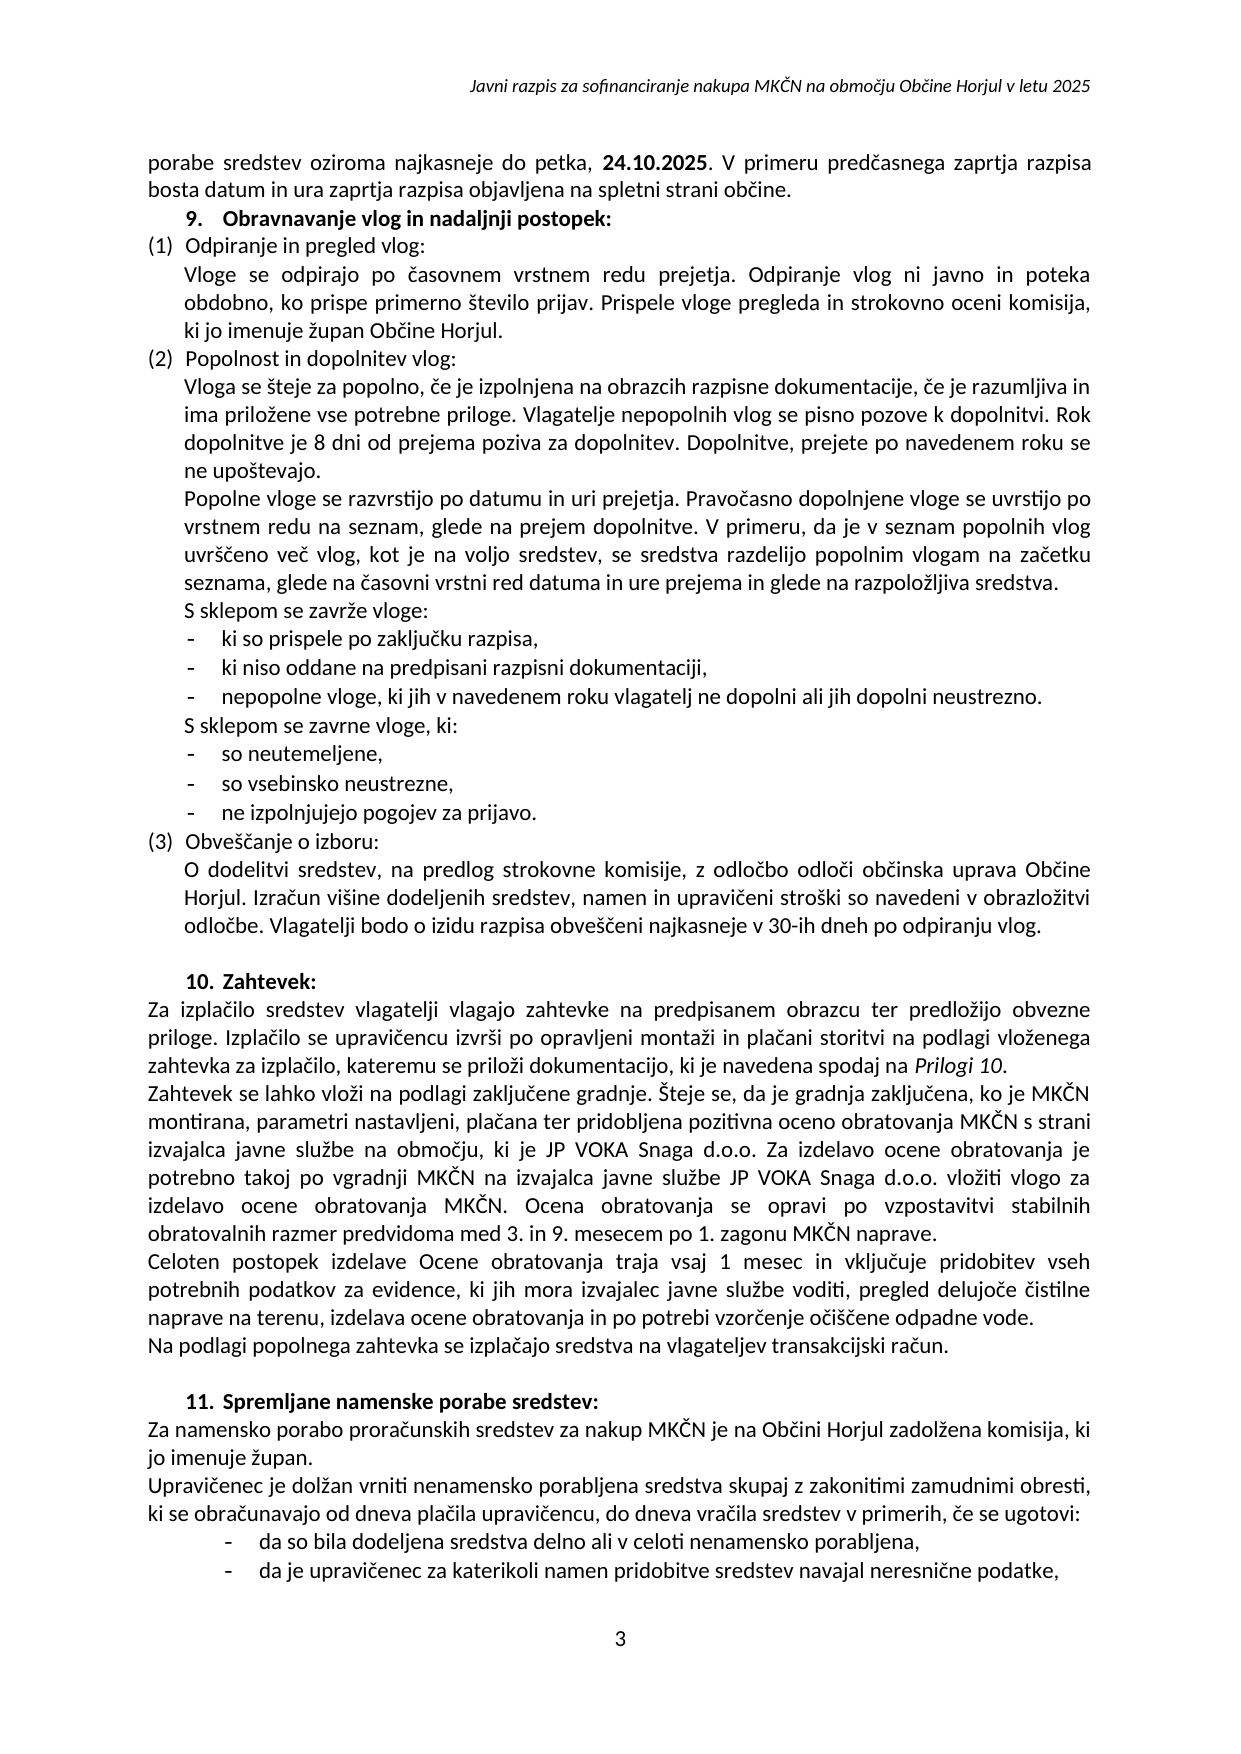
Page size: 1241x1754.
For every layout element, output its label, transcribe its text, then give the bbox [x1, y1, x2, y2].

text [148, 148, 1093, 204]
list da so bila dodeljena sredstva delno ali v celoti nenamensko porabljena, [221, 1527, 1093, 1557]
list Obveščanje o izboru: [148, 827, 1093, 855]
list ne izpolnjujejo pogojev za prijavo. [184, 798, 1093, 827]
text Popolne vloge se razvrstijo po datumu in uri prejetja. Pravočasno dopolnjene vloge se uvrstijo po vrstnem redu na seznam, glede na prejem dopolnitve. V primeru, da je v seznam popolnih vlog uvrščeno več vlog, kot je na voljo sredstev, se sredstva razdelijo popolnim vlogam na začetku seznama, glede na časovni vrstni red datuma in ure prejema in glede na razpoložljiva sredstva. [184, 484, 1093, 596]
text S sklepom se zavrže vloge: [184, 596, 1093, 624]
list Zahtevek: [185, 967, 1093, 995]
text Vloge se odpirajo po časovnem vrstnem redu prejetja. Odpiranje vlog ni javno in poteka obdobno, ko prispe primerno število prijav. Prispele vloge pregleda in strokovno oceni komisija, ki jo imenuje župan Občine Horjul. [184, 260, 1093, 344]
text Za namensko porabo proračunskih sredstev za nakup MKČN je na Občini Horjul zadolžena komisija, ki jo imenuje župan. [148, 1415, 1093, 1471]
text Na podlagi popolnega zahtevka se izplačajo sredstva na vlagateljev transakcijski račun. [148, 1331, 1093, 1359]
list da je upravičenec za katerikoli namen pridobitve sredstev navajal neresnične podatke, [221, 1557, 1093, 1586]
text S sklepom se zavrne vloge, ki: [184, 711, 1093, 739]
list ki niso oddane na predpisani razpisni dokumentaciji, [184, 653, 1093, 682]
text Celoten postopek izdelave Ocene obratovanja traja vsaj 1 mesec in vključuje pridobitev vseh potrebnih podatkov za evidence, ki jih mora izvajalec javne službe voditi, pregled delujoče čistilne naprave na terenu, izdelava ocene obratovanja in po potrebi vzorčenje očiščene odpadne vode. [148, 1247, 1093, 1331]
list so vsebinsko neustrezne, [184, 769, 1093, 798]
text Vloga se šteje za popolno, če je izpolnjena na obrazcih razpisne dokumentacije, če je razumljiva in ima priložene vse potrebne priloge. Vlagatelje nepopolnih vlog se pisno pozove k dopolnitvi. Rok dopolnitve je 8 dni od prejema poziva za dopolnitev. Dopolnitve, prejete po navedenem roku se ne upoštevajo. [184, 372, 1093, 484]
text O dodelitvi sredstev, na predlog strokovne komisije, z odločbo odloči občinska uprava Občine Horjul. Izračun višine dodeljenih sredstev, namen in upravičeni stroški so navedeni v obrazložitvi odločbe. Vlagatelji bodo o izidu razpisa obveščeni najkasneje v 30-ih dneh po odpiranju vlog. [184, 855, 1093, 939]
list Obravnavanje vlog in nadaljnji postopek: [185, 204, 1093, 232]
list so neutemeljene, [184, 739, 1093, 769]
text Za izplačilo sredstev vlagatelji vlagajo zahtevke na predpisanem obrazcu ter predložijo obvezne priloge. Izplačilo se upravičencu izvrši po opravljeni montaži in plačani storitvi na podlagi vloženega zahtevka za izplačilo, kateremu se priloži dokumentacijo, ki je navedena spodaj na Prilogi 10. [148, 995, 1093, 1079]
list Spremljane namenske porabe sredstev: [185, 1387, 1093, 1415]
list ki so prispele po zaključku razpisa, [184, 624, 1093, 653]
list Odpiranje in pregled vlog: [148, 232, 1093, 260]
list nepopolne vloge, ki jih v navedenem roku vlagatelj ne dopolni ali jih dopolni neustrezno. [184, 682, 1093, 711]
text Upravičenec je dolžan vrniti nenamensko porabljena sredstva skupaj z zakonitimi zamudnimi obresti, ki se obračunavajo od dneva plačila upravičencu, do dneva vračila sredstev v primerih, če se ugotovi: [148, 1471, 1093, 1527]
text Zahtevek se lahko vloži na podlagi zaključene gradnje. Šteje se, da je gradnja zaključena, ko je MKČN montirana, parametri nastavljeni, plačana ter pridobljena pozitivna oceno obratovanja MKČN s strani izvajalca javne službe na območju, ki je JP VOKA Snaga d.o.o. Za izdelavo ocene obratovanja je potrebno takoj po vgradnji MKČN na izvajalca javne službe JP VOKA Snaga d.o.o. vložiti vlogo za izdelavo ocene obratovanja MKČN. Ocena obratovanja se opravi po vzpostavitvi stabilnih obratovalnih razmer predvidoma med 3. in 9. mesecem po 1. zagonu MKČN naprave. [148, 1079, 1093, 1247]
list Popolnost in dopolnitev vlog: [148, 344, 1093, 372]
